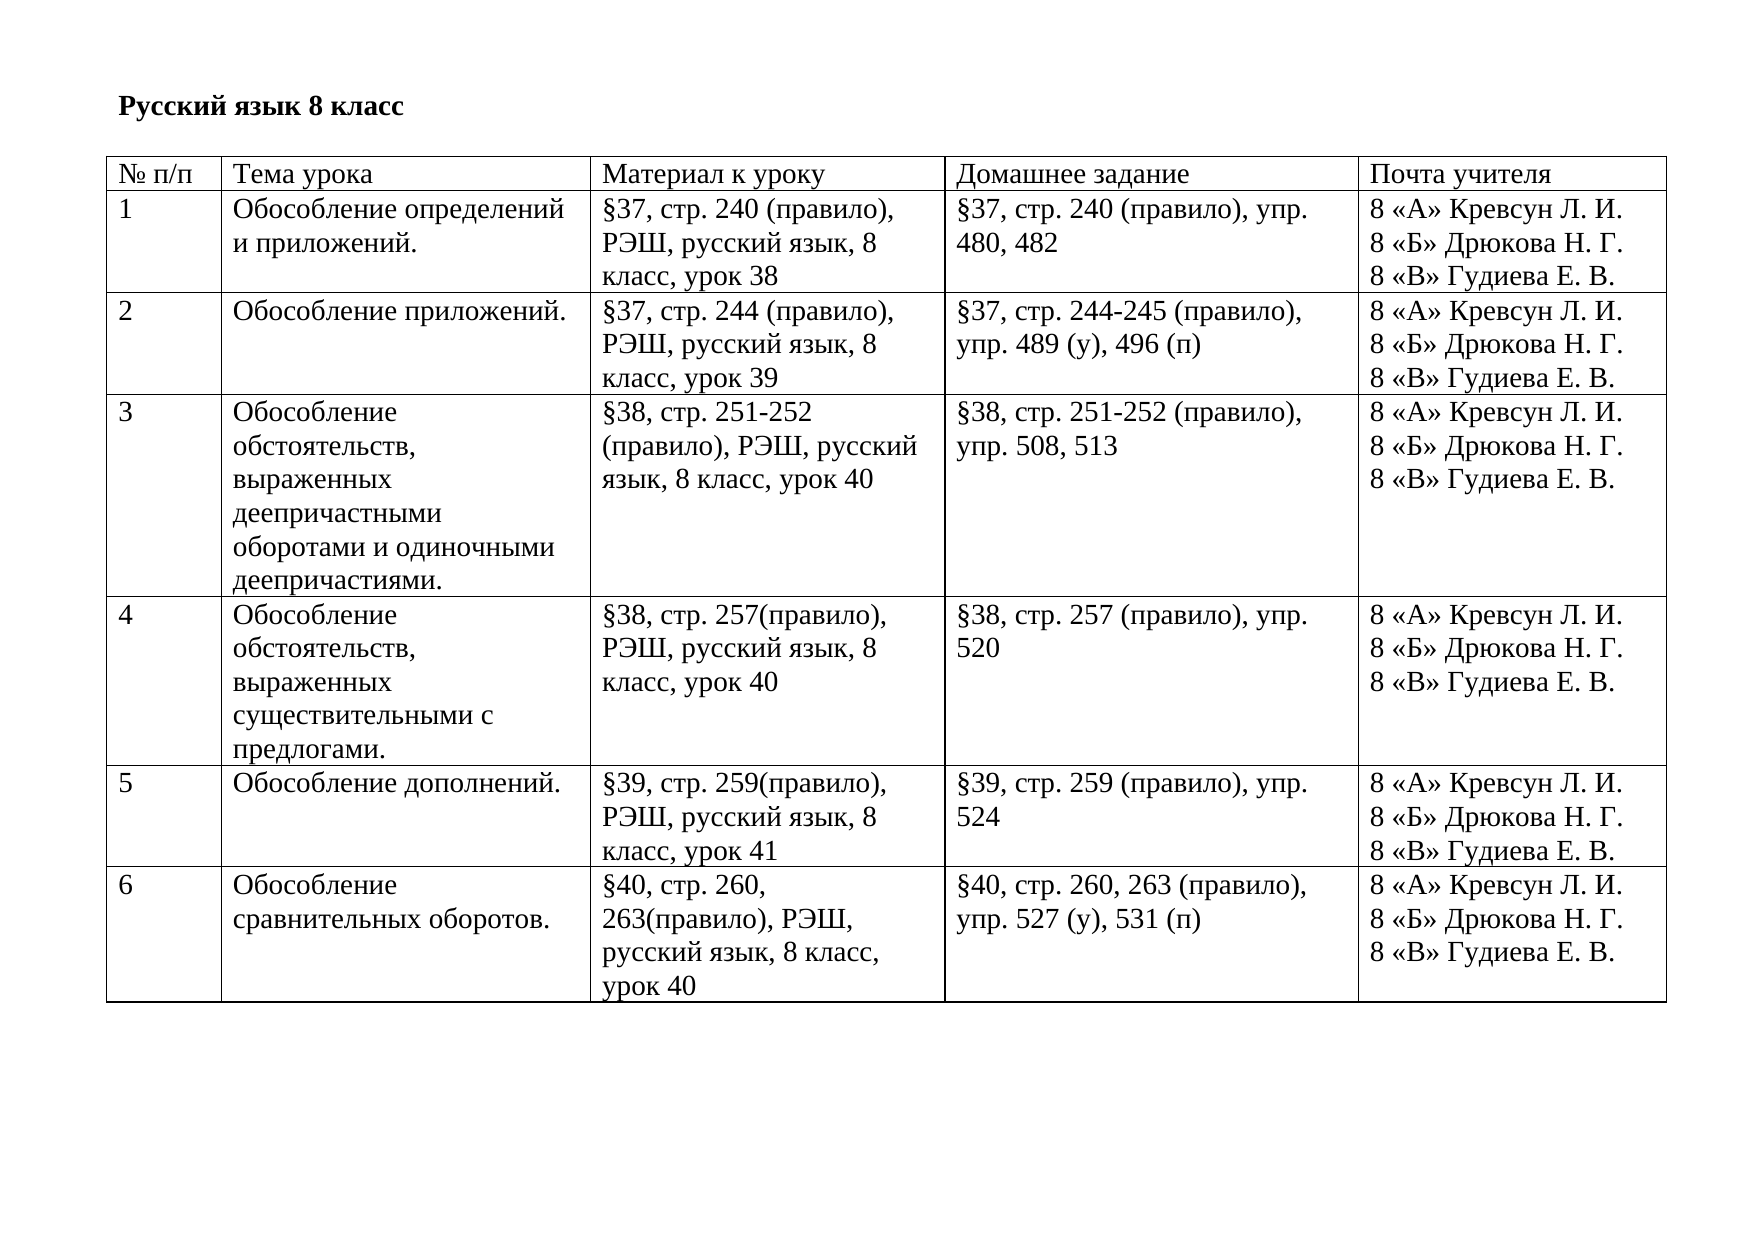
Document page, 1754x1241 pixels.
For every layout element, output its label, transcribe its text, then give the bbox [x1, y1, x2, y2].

table_cell 8 «А» Кревсун Л. И. 8 «Б» Дрюкова Н. Г. 8 «В» Гудиева Е. В. [1359, 191, 1666, 292]
table_cell 1 [107, 191, 221, 292]
table_cell §37, стр. 244 (правило), РЭШ, русский язык, 8 класс, урок 39 [591, 293, 944, 393]
table_cell §37, стр. 244-245 (правило), упр. 489 (у), 496 (п) [946, 293, 1358, 393]
table_cell §38, стр. 251-252 (правило), упр. 508, 513 [946, 395, 1358, 596]
table_header Материал к уроку [591, 157, 944, 190]
table_cell Обособление сравнительных оборотов. [222, 867, 590, 1001]
table_cell §39, стр. 259(правило), РЭШ, русский язык, 8 класс, урок 41 [591, 766, 944, 866]
table_cell §39, стр. 259 (правило), упр. 524 [946, 766, 1358, 866]
table_cell Обособление приложений. [222, 293, 590, 393]
table_cell §37, стр. 240 (правило), РЭШ, русский язык, 8 класс, урок 38 [591, 191, 944, 292]
table_cell 8 «А» Кревсун Л. И. 8 «Б» Дрюкова Н. Г. 8 «В» Гудиева Е. В. [1359, 293, 1666, 393]
table_cell 4 [107, 597, 221, 764]
table_cell §37, стр. 240 (правило), упр. 480, 482 [946, 191, 1358, 292]
table_cell Обособление дополнений. [222, 766, 590, 866]
text Русский язык 8 класс [118, 88, 1636, 122]
table_cell 3 [107, 395, 221, 596]
table_cell 8 «А» Кревсун Л. И. 8 «Б» Дрюкова Н. Г. 8 «В» Гудиева Е. В. [1359, 597, 1666, 764]
table_header Почта учителя [1359, 157, 1666, 190]
table_cell 8 «А» Кревсун Л. И. 8 «Б» Дрюкова Н. Г. 8 «В» Гудиева Е. В. [1359, 766, 1666, 866]
table_header Тема урока [222, 157, 590, 190]
table_cell §38, стр. 257 (правило), упр. 520 [946, 597, 1358, 764]
table_cell §40, стр. 260, 263 (правило), упр. 527 (у), 531 (п) [946, 867, 1358, 1001]
table_cell Обособление обстоятельств, выраженных существительными с предлогами. [222, 597, 590, 764]
table_cell §40, стр. 260, 263(правило), РЭШ, русский язык, 8 класс, урок 40 [591, 867, 944, 1001]
table_cell 2 [107, 293, 221, 393]
table_cell 8 «А» Кревсун Л. И. 8 «Б» Дрюкова Н. Г. 8 «В» Гудиева Е. В. [1359, 395, 1666, 596]
table_cell Обособление определений и приложений. [222, 191, 590, 292]
table_cell 5 [107, 766, 221, 866]
table_header Домашнее задание [946, 157, 1358, 190]
table_cell §38, стр. 257(правило), РЭШ, русский язык, 8 класс, урок 40 [591, 597, 944, 764]
table_cell 8 «А» Кревсун Л. И. 8 «Б» Дрюкова Н. Г. 8 «В» Гудиева Е. В. [1359, 867, 1666, 1001]
table_header № п/п [107, 157, 221, 190]
table_cell Обособление обстоятельств, выраженных деепричастными оборотами и одиночными деепричастиями. [222, 395, 590, 596]
table_cell §38, стр. 251-252 (правило), РЭШ, русский язык, 8 класс, урок 40 [591, 395, 944, 596]
table_cell 6 [107, 867, 221, 1001]
